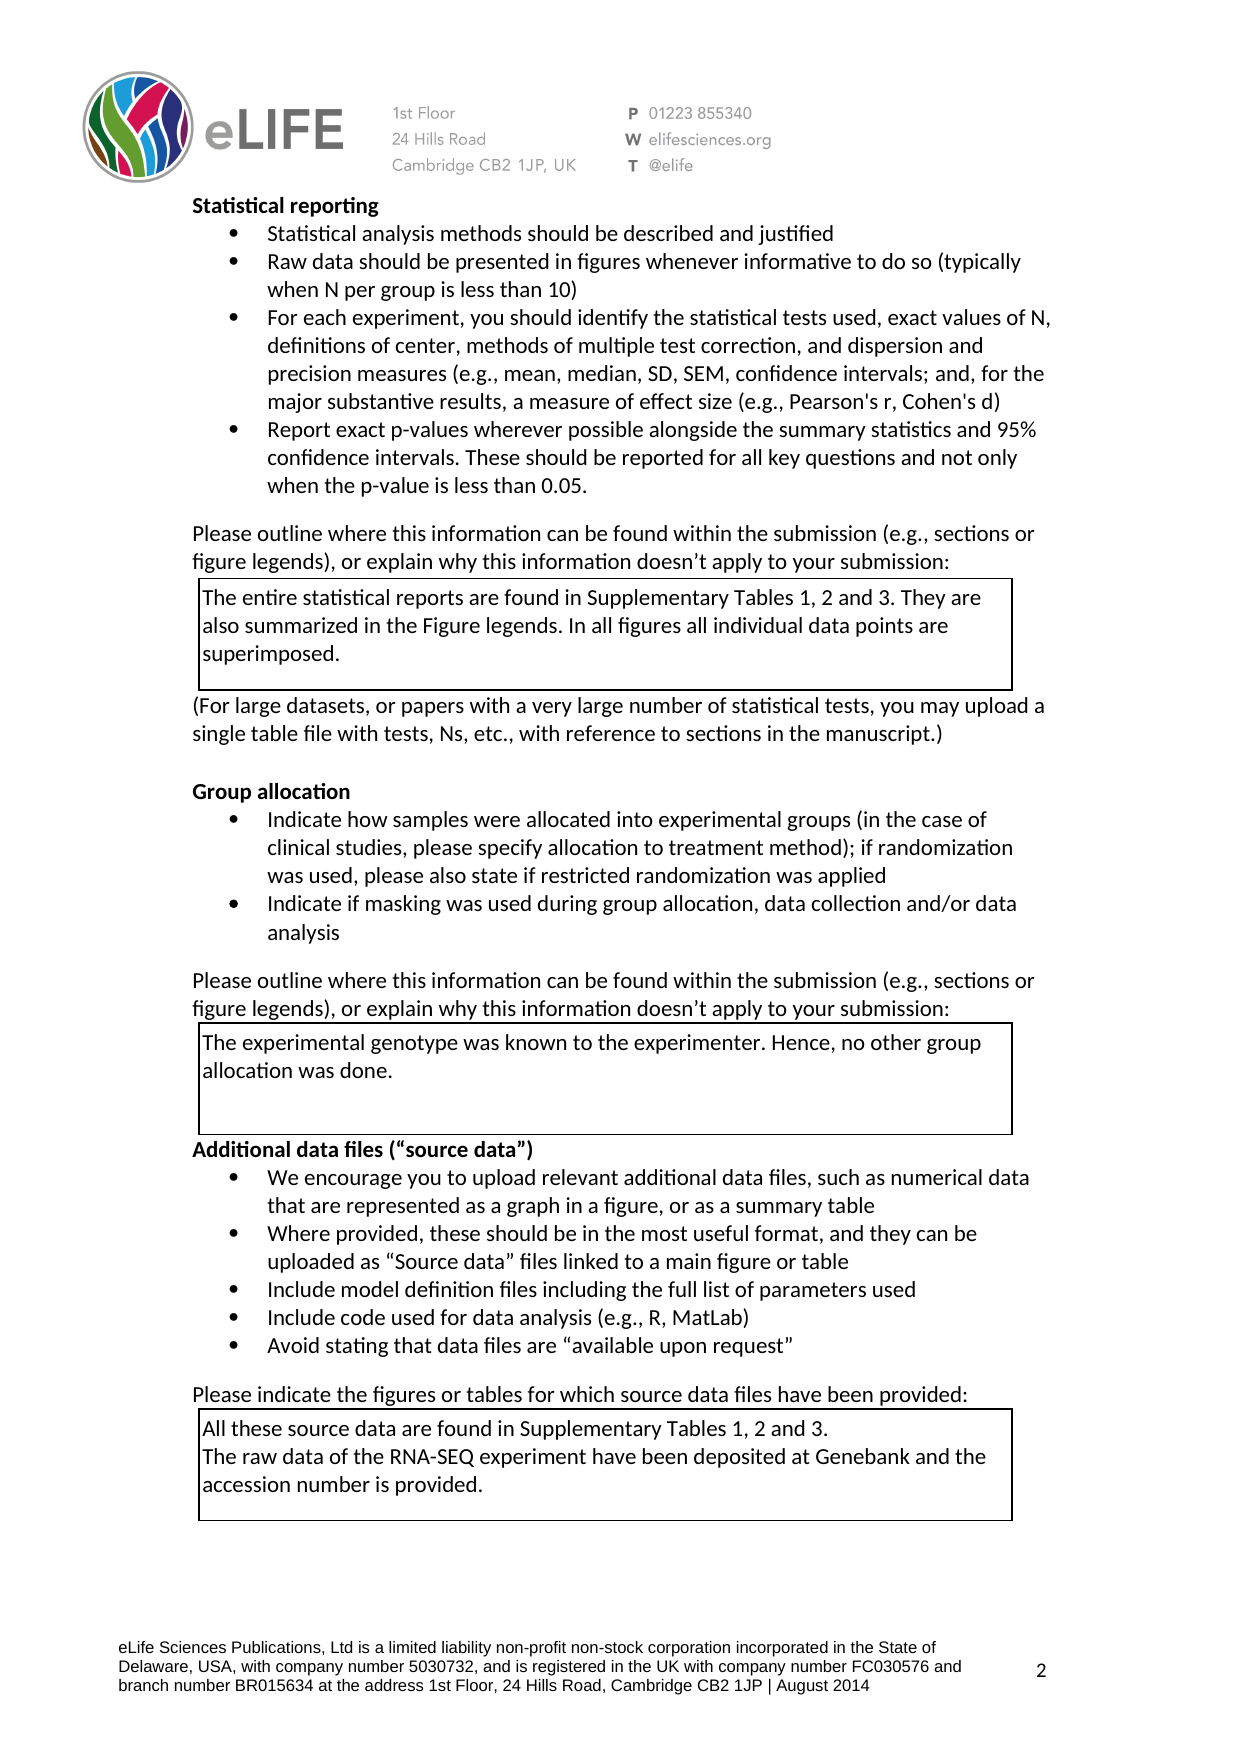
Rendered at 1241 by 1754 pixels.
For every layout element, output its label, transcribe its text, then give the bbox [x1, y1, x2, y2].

text Group allocation [192, 777, 1053, 806]
list For each experiment, you should identify the statistical tests used, exact values of N, definitions of center, methods of multiple test correction, and dispersion and precision measures (e.g., mean, median, SD, SEM, confidence intervals; and, for the major substantive results, a measure of effect size (e.g., Pearson's r, Cohen's d) [229, 303, 1053, 415]
text The experimental genotype was known to the experimenter. Hence, no other group allocation was done. [200, 1026, 1011, 1086]
text (For large datasets, or papers with a very large number of statistical tests, you may upload a single table file with tests, Ns, etc., with reference to sections in the manuscript.) [192, 603, 1053, 747]
text Additional data files (“source data”) [192, 1052, 1053, 1163]
picture [73, 59, 784, 191]
list Avoid stating that data files are “available upon request” [229, 1332, 1053, 1359]
list Report exact p-values wherever possible alongside the summary statistics and 95% confidence intervals. These should be reported for all key questions and not only when the p-value is less than 0.05. [229, 415, 1053, 499]
list Where provided, these should be in the most useful format, and they can be uploaded as “Source data” files linked to a main figure or table [229, 1219, 1053, 1276]
text Statistical reporting [192, 191, 1053, 219]
text Please indicate the figures or tables for which source data files have been provided: [192, 1380, 1053, 1408]
list Raw data should be presented in figures whenever informative to do so (typically when N per group is less than 10) [229, 247, 1053, 303]
text The entire statistical reports are found in Supplementary Tables 1, 2 and 3. They are also summarized in the Figure legends. In all figures all individual data points are superimposed. [200, 581, 1011, 669]
list Statistical analysis methods should be described and justified [229, 219, 1053, 247]
list Include code used for data analysis (e.g., R, MatLab) [229, 1303, 1053, 1332]
text The raw data of the RNA-SEQ experiment have been deposited at Genebank and the accession number is provided. [200, 1442, 1011, 1500]
list Indicate how samples were allocated into experimental groups (in the case of clinical studies, please specify allocation to treatment method); if randomization was used, please also state if restricted randomization was applied [229, 806, 1053, 889]
list We encourage you to upload relevant additional data files, such as numerical data that are represented as a graph in a figure, or as a summary table [229, 1163, 1053, 1219]
text All these source data are found in Supplementary Tables 1, 2 and 3. [200, 1412, 1011, 1442]
list Include model definition files including the full list of parameters used [229, 1276, 1053, 1303]
list Indicate if masking was used during group allocation, data collection and/or data analysis [229, 889, 1053, 946]
